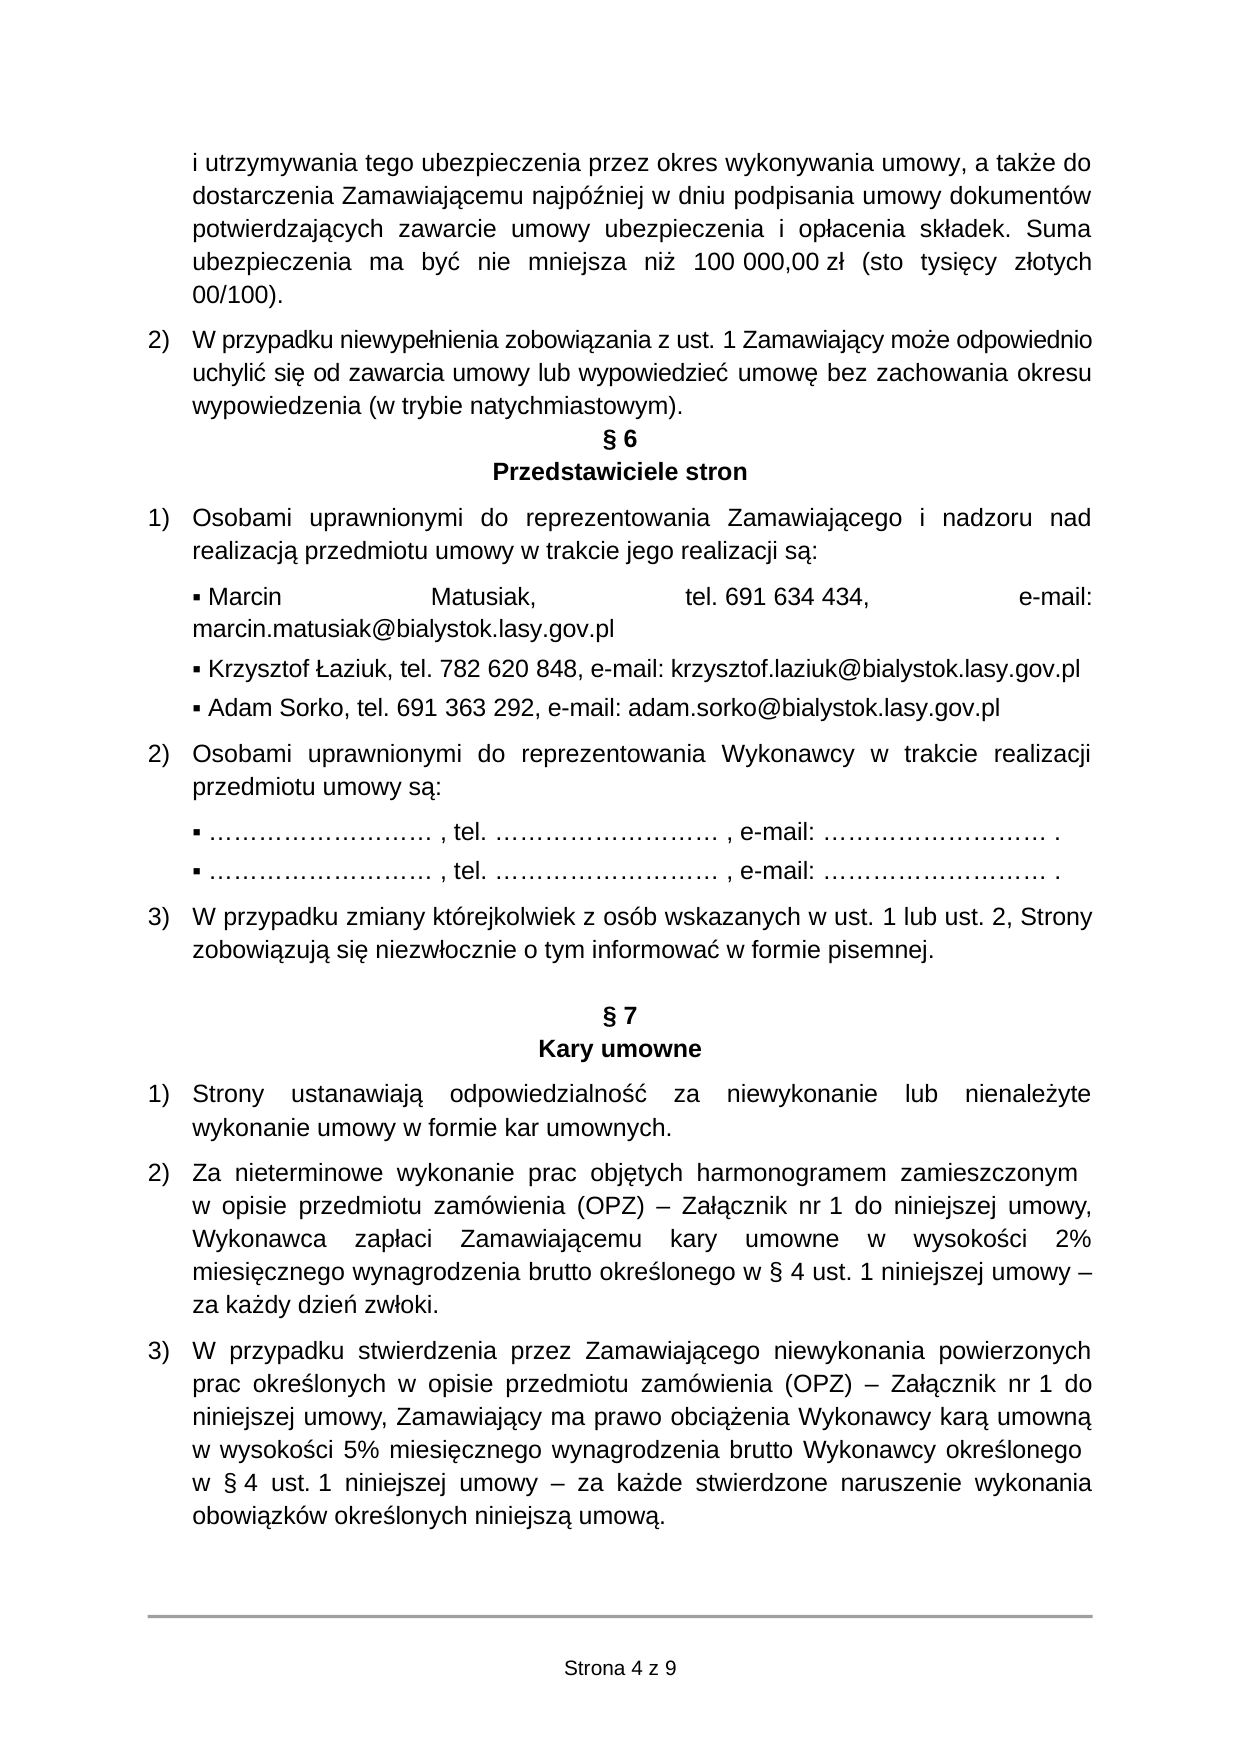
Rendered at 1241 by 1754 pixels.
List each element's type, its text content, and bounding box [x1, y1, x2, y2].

list Strony ustanawiają odpowiedzialność za niewykonanie lub nienależyte wykonanie umowy w formie kar umownych. [148, 1079, 1092, 1141]
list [148, 148, 1092, 308]
text Kary umowne [148, 1034, 1092, 1063]
list ▪ ……………………… , tel. ……………………… , e-mail: ……………………… . [192, 856, 1092, 885]
list W przypadku zmiany którejkolwiek z osób wskazanych w ust. 1 lub ust. 2, Strony zobowiązują się niezwłocznie o tym informować w formie pisemnej. [148, 902, 1092, 964]
list Za nieterminowe wykonanie prac objętych harmonogramem zamieszczonym w opisie przedmiotu zamówienia (OPZ) – Załącznik nr 1 do niniejszej umowy, Wykonawca zapłaci Zamawiającemu kary umowne w wysokości 2% miesięcznego wynagrodzenia brutto określonego w § 4 ust. 1 niniejszej umowy – za każdy dzień zwłoki. [148, 1158, 1092, 1319]
list ▪ Adam Sorko, tel. 691 363 292, e-mail: adam.sorko@bialystok.lasy.gov.pl [192, 693, 1092, 722]
text § 7 [148, 1001, 1092, 1030]
list § 6 [148, 424, 1092, 453]
list Osobami uprawnionymi do reprezentowania Wykonawcy w trakcie realizacji przedmiotu umowy są: [148, 738, 1092, 800]
list W przypadku stwierdzenia przez Zamawiającego niewykonania powierzonych prac określonych w opisie przedmiotu zamówienia (OPZ) – Załącznik nr 1 do niniejszej umowy, Zamawiający ma prawo obciążenia Wykonawcy karą umowną w wysokości 5% miesięcznego wynagrodzenia brutto Wykonawcy określonego w § 4 ust. 1 niniejszej umowy – za każde stwierdzone naruszenie wykonania obowiązków określonych niniejszą umową. [148, 1336, 1092, 1529]
list Osobami uprawnionymi do reprezentowania Zamawiającego i nadzoru nad realizacją przedmiotu umowy w trakcie jego realizacji są: [148, 503, 1092, 565]
list ▪ ……………………… , tel. ……………………… , e-mail: ……………………… . [192, 817, 1092, 846]
list ▪ Marcin Matusiak, tel. 691 634 434, e-mail: marcin.matusiak@bialystok.lasy.gov.pl [192, 581, 1092, 643]
list W przypadku niewypełnienia zobowiązania z ust. 1 Zamawiający może odpowiednio uchylić się od zawarcia umowy lub wypowiedzieć umowę bez zachowania okresu wypowiedzenia (w trybie natychmiastowym). [148, 325, 1092, 420]
text Przedstawiciele stron [148, 457, 1092, 486]
list ▪ Krzysztof Łaziuk, tel. 782 620 848, e-mail: krzysztof.laziuk@bialystok.lasy.gov.pl [192, 654, 1092, 682]
